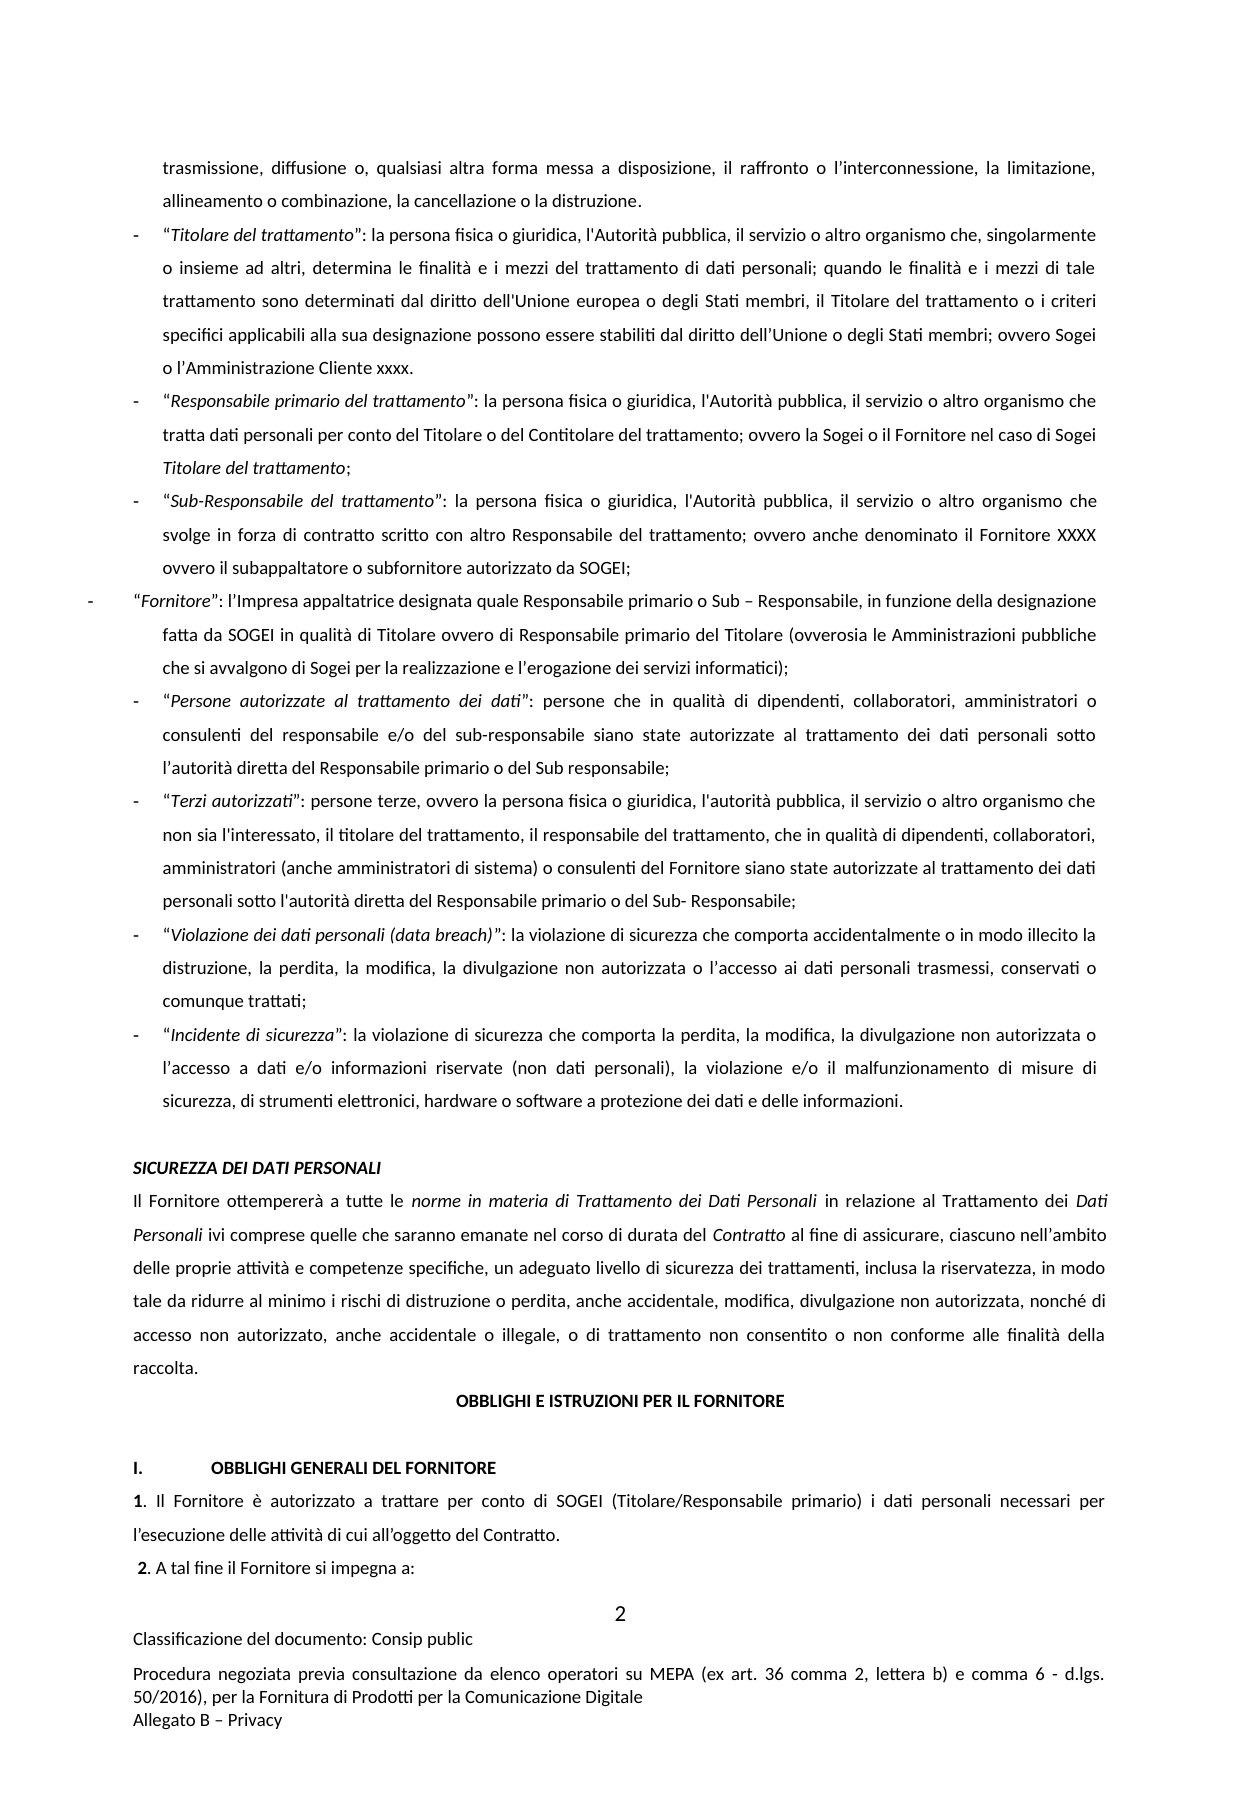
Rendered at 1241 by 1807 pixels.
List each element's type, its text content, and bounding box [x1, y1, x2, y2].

subtitle OBBLIGHI E ISTRUZIONI PER IL FORNITORE [133, 1381, 1107, 1414]
list “Persone autorizzate al trattamento dei dati”: persone che in qualità di dipendenti, collaboratori, amministratori o consulenti del responsabile e/o del sub-responsabile siano state autorizzate al trattamento dei dati personali sotto l’autorità diretta del Responsabile primario o del Sub responsabile; [133, 681, 1098, 781]
text Il Fornitore ottempererà a tutte le norme in materia di Trattamento dei Dati Personali in relazione al Trattamento dei Dati Personali ivi comprese quelle che saranno emanate nel corso di durata del Contratto al fine di assicurare, ciascuno nell’ambito delle proprie attività e competenze specifiche, un adeguato livello di sicurezza dei trattamenti, inclusa la riservatezza, in modo tale da ridurre al minimo i rischi di distruzione o perdita, anche accidentale, modifica, divulgazione non autorizzata, nonché di accesso non autorizzato, anche accidentale o illegale, o di trattamento non consentito o non conforme alle finalità della raccolta. [133, 1181, 1107, 1381]
text SICUREZZA DEI DATI PERSONALI [133, 1148, 1107, 1181]
subtitle 1. Il Fornitore è autorizzato a trattare per conto di SOGEI (Titolare/Responsabile primario) i dati personali necessari per l’esecuzione delle attività di cui all’oggetto del Contratto. [133, 1481, 1107, 1548]
list “Sub-Responsabile del trattamento”: la persona fisica o giuridica, l'Autorità pubblica, il servizio o altro organismo che svolge in forza di contratto scritto con altro Responsabile del trattamento; ovvero anche denominato il Fornitore XXXX ovvero il subappaltatore o subfornitore autorizzato da SOGEI; [133, 481, 1098, 581]
subtitle 2. A tal fine il Fornitore si impegna a: [133, 1548, 1107, 1581]
list “Incidente di sicurezza”: la violazione di sicurezza che comporta la perdita, la modifica, la divulgazione non autorizzata o l’accesso a dati e/o informazioni riservate (non dati personali), la violazione e/o il malfunzionamento di misure di sicurezza, di strumenti elettronici, hardware o software a protezione dei dati e delle informazioni. [133, 1014, 1098, 1114]
list “Fornitore”: l’Impresa appaltatrice designata quale Responsabile primario o Sub – Responsabile, in funzione della designazione fatta da SOGEI in qualità di Titolare ovvero di Responsabile primario del Titolare (ovverosia le Amministrazioni pubbliche che si avvalgono di Sogei per la realizzazione e l’erogazione dei servizi informatici); [87, 581, 1098, 681]
subtitle OBBLIGHI GENERALI DEL FORNITORE [133, 1448, 1107, 1481]
list “Terzi autorizzati”: persone terze, ovvero la persona fisica o giuridica, l'autorità pubblica, il servizio o altro organismo che non sia l'interessato, il titolare del trattamento, il responsabile del trattamento, che in qualità di dipendenti, collaboratori, amministratori (anche amministratori di sistema) o consulenti del Fornitore siano state autorizzate al trattamento dei dati personali sotto l'autorità diretta del Responsabile primario o del Sub- Responsabile; [133, 781, 1098, 914]
list “Violazione dei dati personali (data breach)”: la violazione di sicurezza che comporta accidentalmente o in modo illecito la distruzione, la perdita, la modifica, la divulgazione non autorizzata o l’accesso ai dati personali trasmessi, conservati o comunque trattati; [133, 914, 1098, 1014]
list “Responsabile primario del trattamento”: la persona fisica o giuridica, l'Autorità pubblica, il servizio o altro organismo che tratta dati personali per conto del Titolare o del Contitolare del trattamento; ovvero la Sogei o il Fornitore nel caso di Sogei Titolare del trattamento; [133, 381, 1098, 481]
list “Titolare del trattamento”: la persona fisica o giuridica, l'Autorità pubblica, il servizio o altro organismo che, singolarmente o insieme ad altri, determina le finalità e i mezzi del trattamento di dati personali; quando le finalità e i mezzi di tale trattamento sono determinati dal diritto dell'Unione europea o degli Stati membri, il Titolare del trattamento o i criteri specifici applicabili alla sua designazione possono essere stabiliti dal diritto dell’Unione o degli Stati membri; ovvero Sogei o l’Amministrazione Cliente xxxx. [133, 214, 1098, 381]
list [133, 148, 1098, 214]
